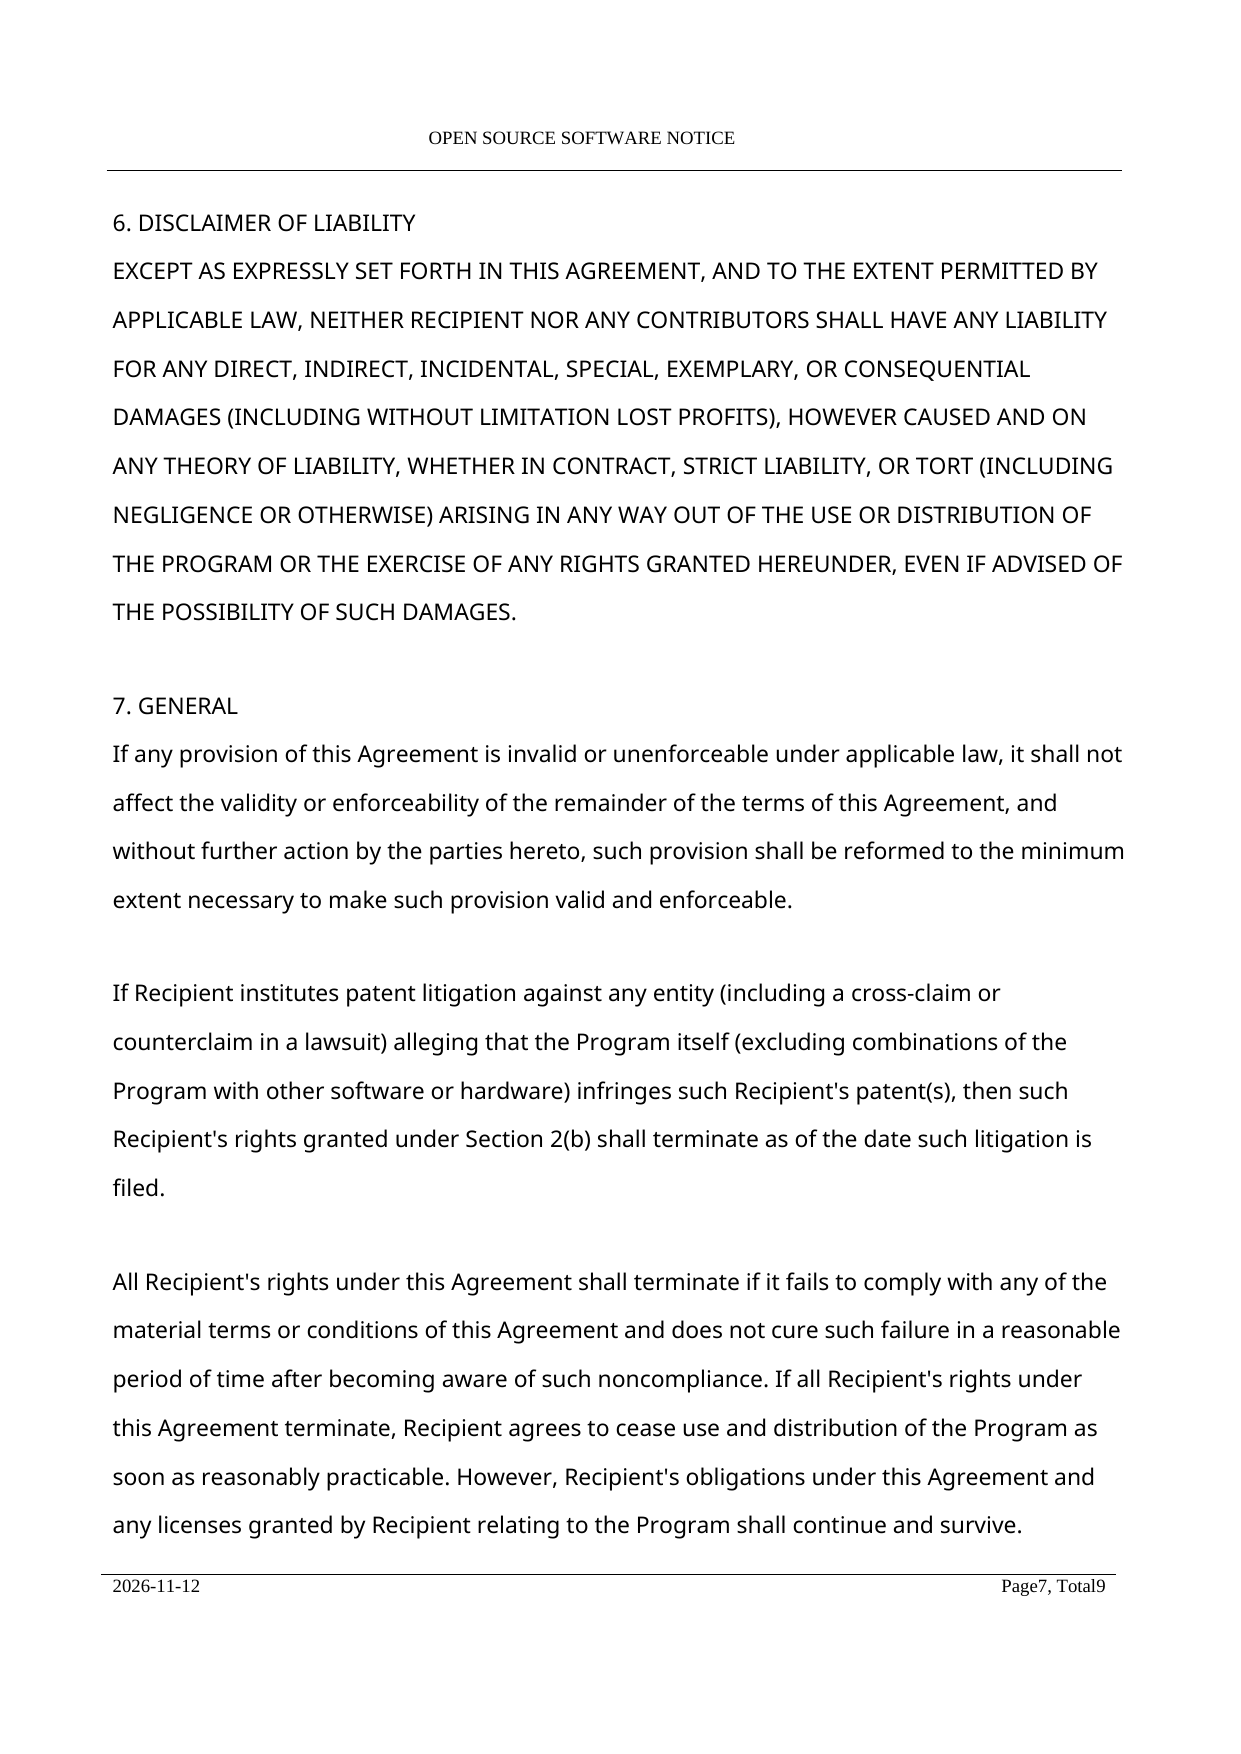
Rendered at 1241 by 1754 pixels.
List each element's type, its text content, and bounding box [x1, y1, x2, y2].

text 7. GENERAL [112, 689, 1128, 721]
text If Recipient institutes patent litigation against any entity (including a cross-claim or counterclaim in a lawsuit) alleging that the Program itself (excluding combinations of the Program with other software or hardware) infringes such Recipient's patent(s), then such Recipient's rights granted under Section 2(b) shall terminate as of the date such litigation is filed. [112, 977, 1128, 1204]
text 6. DISCLAIMER OF LIABILITY [112, 206, 1128, 239]
text If any provision of this Agreement is invalid or unenforceable under applicable law, it shall not affect the validity or enforceability of the remainder of the terms of this Agreement, and without further action by the parties hereto, such provision shall be reformed to the minimum extent necessary to make such provision valid and enforceable. [112, 737, 1128, 916]
text All Recipient's rights under this Agreement shall terminate if it fails to comply with any of the material terms or conditions of this Agreement and does not cure such failure in a reasonable period of time after becoming aware of such noncompliance. If all Recipient's rights under this Agreement terminate, Recipient agrees to cease use and distribution of the Program as soon as reasonably practicable. However, Recipient's obligations under this Agreement and any licenses granted by Recipient relating to the Program shall continue and survive. [112, 1265, 1128, 1541]
text EXCEPT AS EXPRESSLY SET FORTH IN THIS AGREEMENT, AND TO THE EXTENT PERMITTED BY APPLICABLE LAW, NEITHER RECIPIENT NOR ANY CONTRIBUTORS SHALL HAVE ANY LIABILITY FOR ANY DIRECT, INDIRECT, INCIDENTAL, SPECIAL, EXEMPLARY, OR CONSEQUENTIAL DAMAGES (INCLUDING WITHOUT LIMITATION LOST PROFITS), HOWEVER CAUSED AND ON ANY THEORY OF LIABILITY, WHETHER IN CONTRACT, STRICT LIABILITY, OR TORT (INCLUDING NEGLIGENCE OR OTHERWISE) ARISING IN ANY WAY OUT OF THE USE OR DISTRIBUTION OF THE PROGRAM OR THE EXERCISE OF ANY RIGHTS GRANTED HEREUNDER, EVEN IF ADVISED OF THE POSSIBILITY OF SUCH DAMAGES. [112, 254, 1128, 628]
